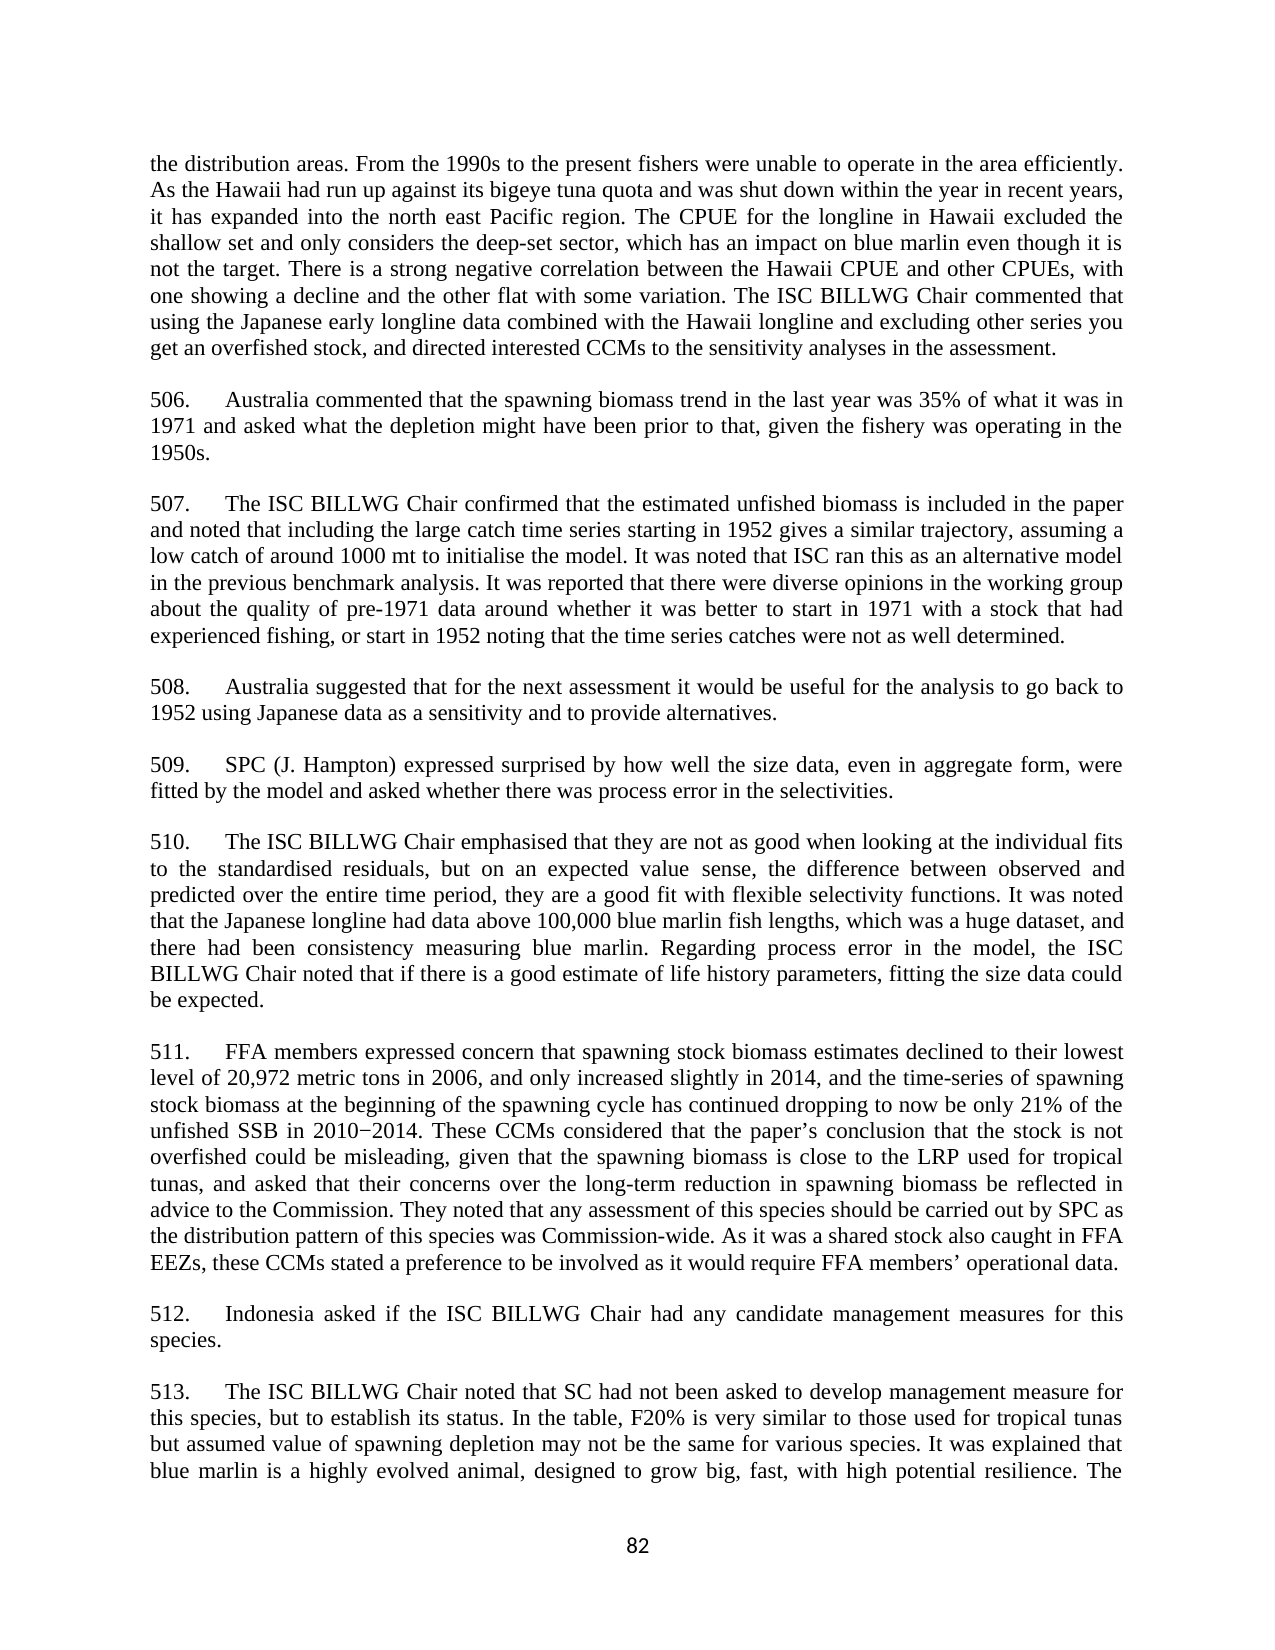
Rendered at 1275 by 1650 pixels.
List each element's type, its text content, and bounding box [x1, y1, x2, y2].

text Australia commented that the spawning biomass trend in the last year was 35% of what it was in 1971 and asked what the depletion might have been prior to that, given the fishery was operating in the 1950s. [150, 386, 1125, 465]
text SPC (J. Hampton) expressed surprised by how well the size data, even in aggregate form, were fitted by the model and asked whether there was process error in the selectivities. [150, 751, 1125, 803]
text Australia suggested that for the next assessment it would be useful for the analysis to go back to 1952 using Japanese data as a sensitivity and to provide alternatives. [150, 673, 1125, 726]
text The ISC BILLWG Chair emphasised that they are not as good when looking at the individual fits to the standardised residuals, but on an expected value sense, the difference between observed and predicted over the entire time period, they are a good fit with flexible selectivity functions. It was noted that the Japanese longline had data above 100,000 blue marlin fish lengths, which was a huge dataset, and there had been consistency measuring blue marlin. Regarding process error in the model, the ISC BILLWG Chair noted that if there is a good estimate of life history parameters, fitting the size data could be expected. [150, 828, 1125, 1013]
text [150, 150, 1125, 361]
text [150, 1378, 1125, 1483]
text FFA members expressed concern that spawning stock biomass estimates declined to their lowest level of 20,972 metric tons in 2006, and only increased slightly in 2014, and the time-series of spawning stock biomass at the beginning of the spawning cycle has continued dropping to now be only 21% of the unfished SSB in 2010−2014. These CCMs considered that the paper’s conclusion that the stock is not overfished could be misleading, given that the spawning biomass is close to the LRP used for tropical tunas, and asked that their concerns over the long-term reduction in spawning biomass be reflected in advice to the Commission. They noted that any assessment of this species should be carried out by SPC as the distribution pattern of this species was Commission-wide. As it was a shared stock also caught in FFA EEZs, these CCMs stated a preference to be involved as it would require FFA members’ operational data. [150, 1038, 1125, 1275]
text The ISC BILLWG Chair confirmed that the estimated unfished biomass is included in the paper and noted that including the large catch time series starting in 1952 gives a similar trajectory, assuming a low catch of around 1000 mt to initialise the model. It was noted that ISC ran this as an alternative model in the previous benchmark analysis. It was reported that there were diverse opinions in the working group about the quality of pre-1971 data around whether it was better to start in 1971 with a stock that had experienced fishing, or start in 1952 noting that the time series catches were not as well determined. [150, 490, 1125, 648]
text Indonesia asked if the ISC BILLWG Chair had any candidate management measures for this species. [150, 1300, 1125, 1353]
